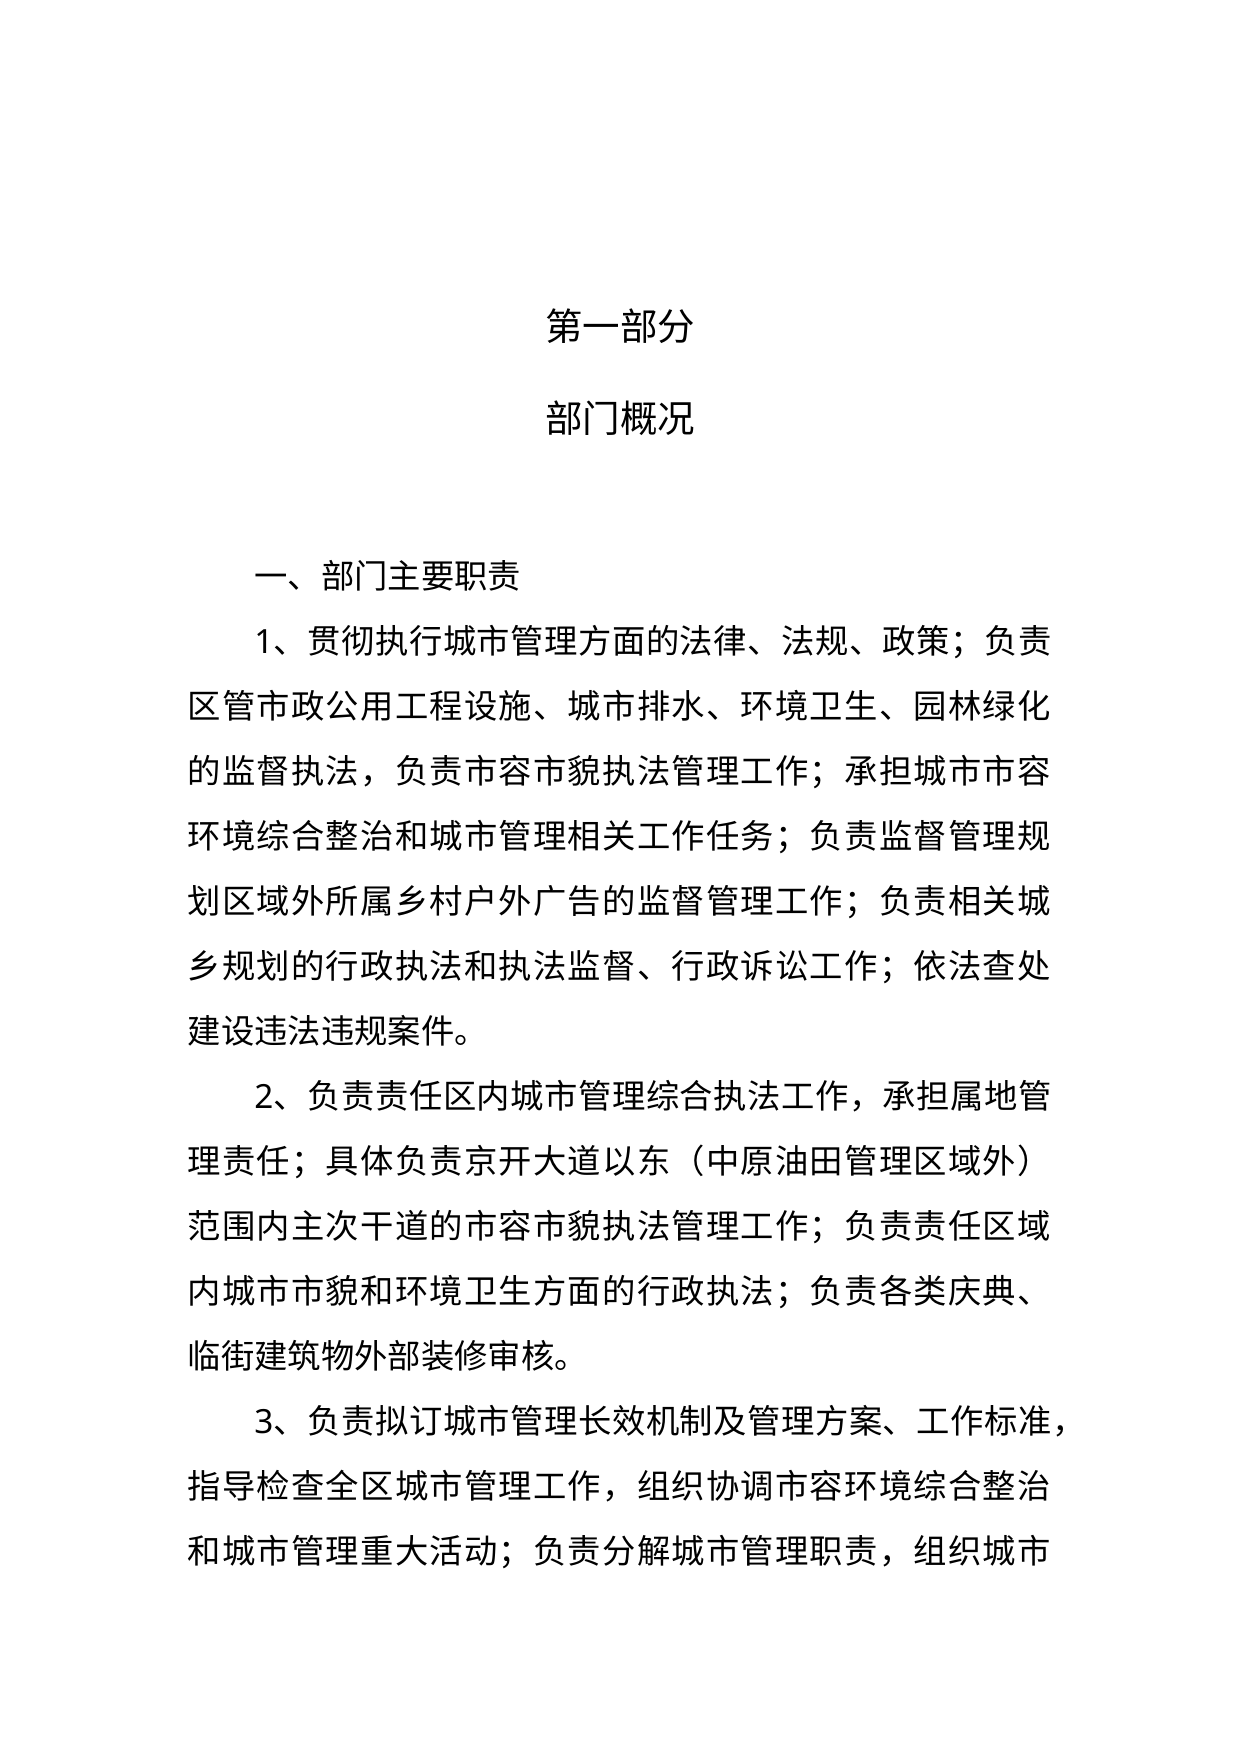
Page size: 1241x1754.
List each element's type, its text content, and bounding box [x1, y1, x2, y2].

text 第一部分 [187, 292, 1053, 357]
text 一、部门主要职责 [187, 541, 1053, 606]
text 2、负责责任区内城市管理综合执法工作，承担属地管理责任；具体负责京开大道以东（中原油田管理区域外）范围内主次干道的市容市貌执法管理工作；负责责任区域内城市市貌和环境卫生方面的行政执法；负责各类庆典、临街建筑物外部装修审核。 [187, 1061, 1053, 1386]
text 部门概况 [187, 384, 1053, 449]
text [187, 1386, 1053, 1581]
text 1、贯彻执行城市管理方面的法律、法规、政策；负责区管市政公用工程设施、城市排水、环境卫生、园林绿化的监督执法，负责市容市貌执法管理工作；承担城市市容环境综合整治和城市管理相关工作任务；负责监督管理规划区域外所属乡村户外广告的监督管理工作；负责相关城乡规划的行政执法和执法监督、行政诉讼工作；依法查处建设违法违规案件。 [187, 606, 1053, 1061]
